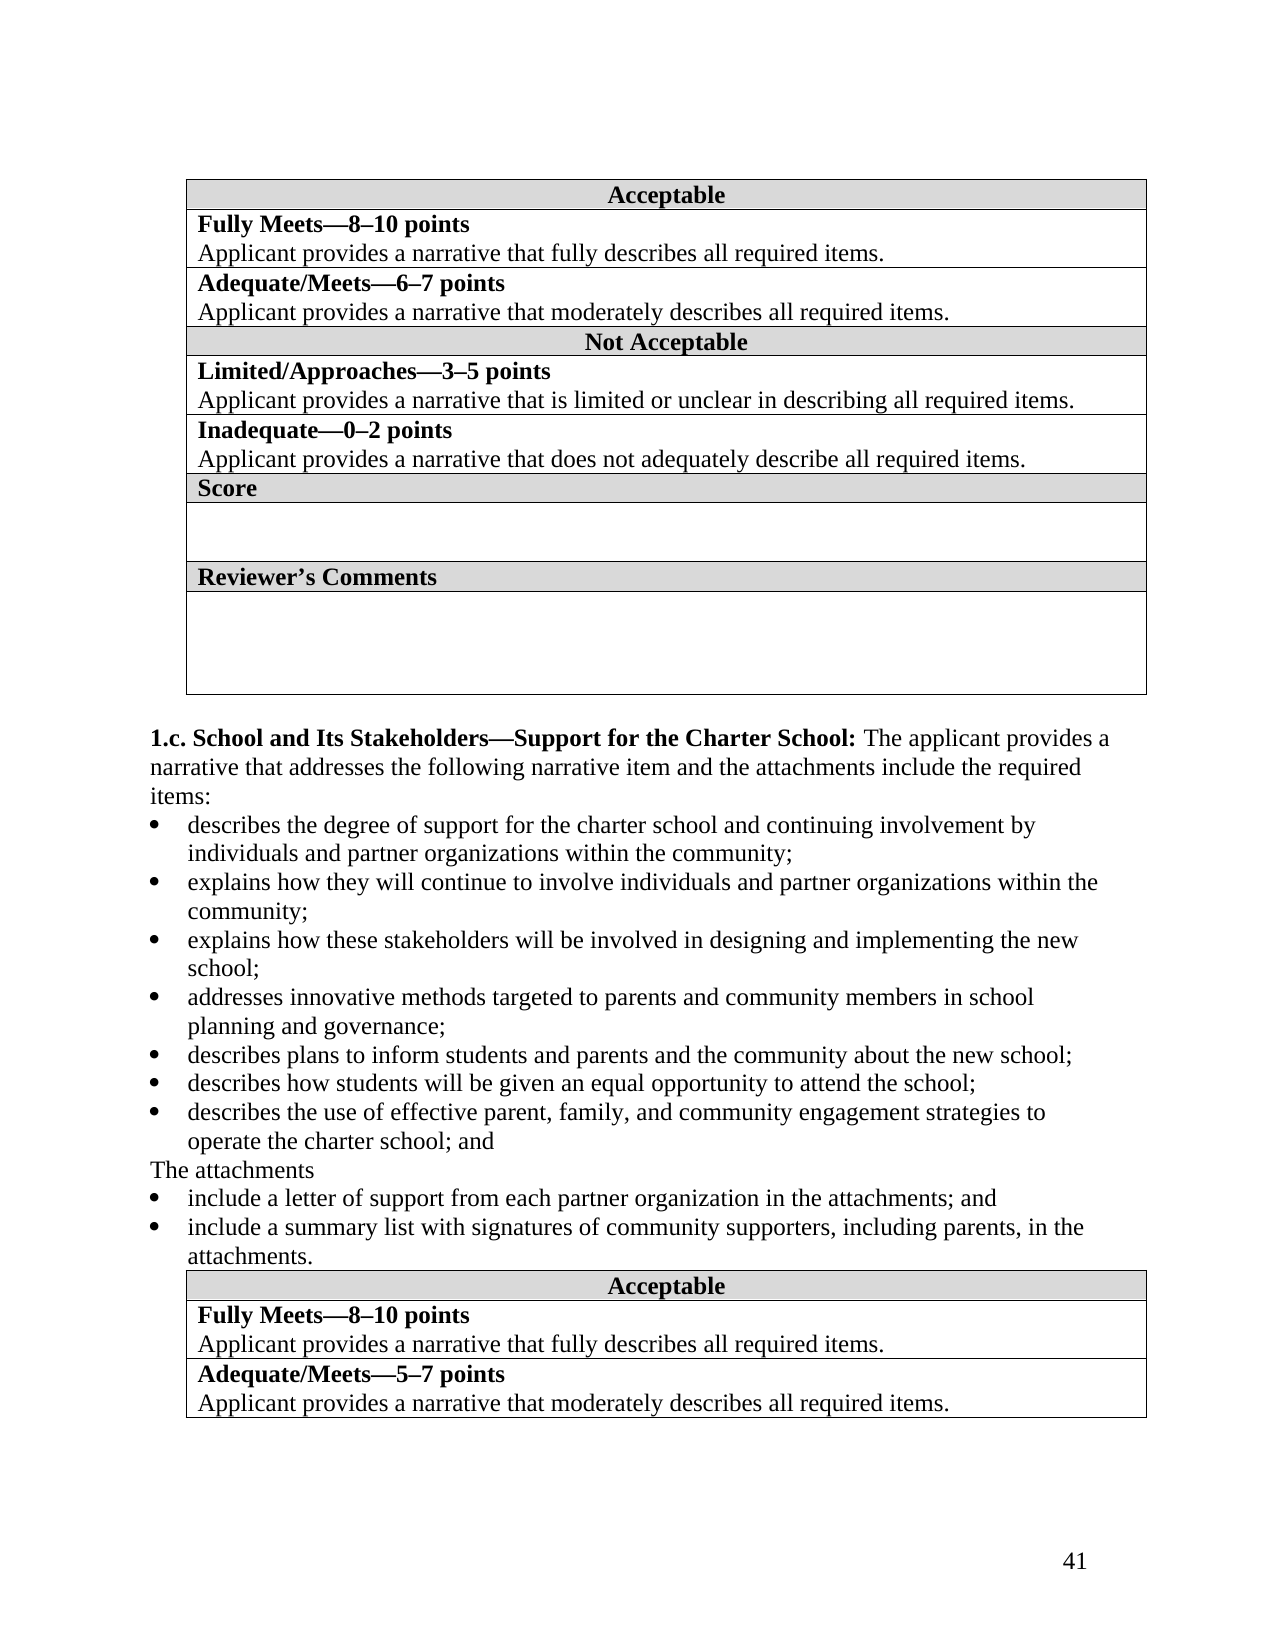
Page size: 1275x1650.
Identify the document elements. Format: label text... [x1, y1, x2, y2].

text The attachments [150, 1155, 1125, 1183]
table_cell Inadequate—0–2 points Applicant provides a narrative that does not adequately describe all required items. [187, 415, 1146, 472]
table_cell Fully Meets—8–10 points Applicant provides a narrative that fully describes all required items. [187, 1301, 1146, 1358]
table_cell Adequate/Meets—5–7 points Applicant provides a narrative that moderately describes all required items. [187, 1359, 1146, 1417]
list include a letter of support from each partner organization in the attachments; and [150, 1183, 1125, 1212]
text 1.c. School and Its Stakeholders—Support for the Charter School: The applicant provides a narrative that addresses the following narrative item and the attachments include the required items: [150, 723, 1125, 810]
list explains how they will continue to involve individuals and partner organizations within the community; [150, 867, 1125, 925]
table_header Acceptable [187, 1271, 1146, 1299]
table_cell [187, 503, 1146, 561]
list addresses innovative methods targeted to parents and community members in school planning and governance; [150, 982, 1125, 1040]
list describes the use of effective parent, family, and community engagement strategies to operate the charter school; and [150, 1097, 1125, 1155]
table_cell Limited/Approaches—3–5 points Applicant provides a narrative that is limited or unclear in describing all required items. [187, 356, 1146, 414]
list describes plans to inform students and parents and the community about the new school; [150, 1040, 1125, 1068]
table_cell Reviewer’s Comments [187, 562, 1146, 591]
table_cell Not Acceptable [187, 327, 1146, 355]
table_cell Fully Meets—8–10 points Applicant provides a narrative that fully describes all required items. [187, 210, 1146, 267]
table_cell [187, 592, 1146, 694]
list explains how these stakeholders will be involved in designing and implementing the new school; [150, 925, 1125, 982]
table_cell Adequate/Meets—6–7 points Applicant provides a narrative that moderately describes all required items. [187, 268, 1146, 326]
list include a summary list with signatures of community supporters, including parents, in the attachments. [150, 1212, 1125, 1270]
list describes how students will be given an equal opportunity to attend the school; [150, 1068, 1125, 1097]
table_cell Score [187, 474, 1146, 502]
table_header Acceptable [187, 180, 1146, 208]
list describes the degree of support for the charter school and continuing involvement by individuals and partner organizations within the community; [150, 810, 1125, 867]
